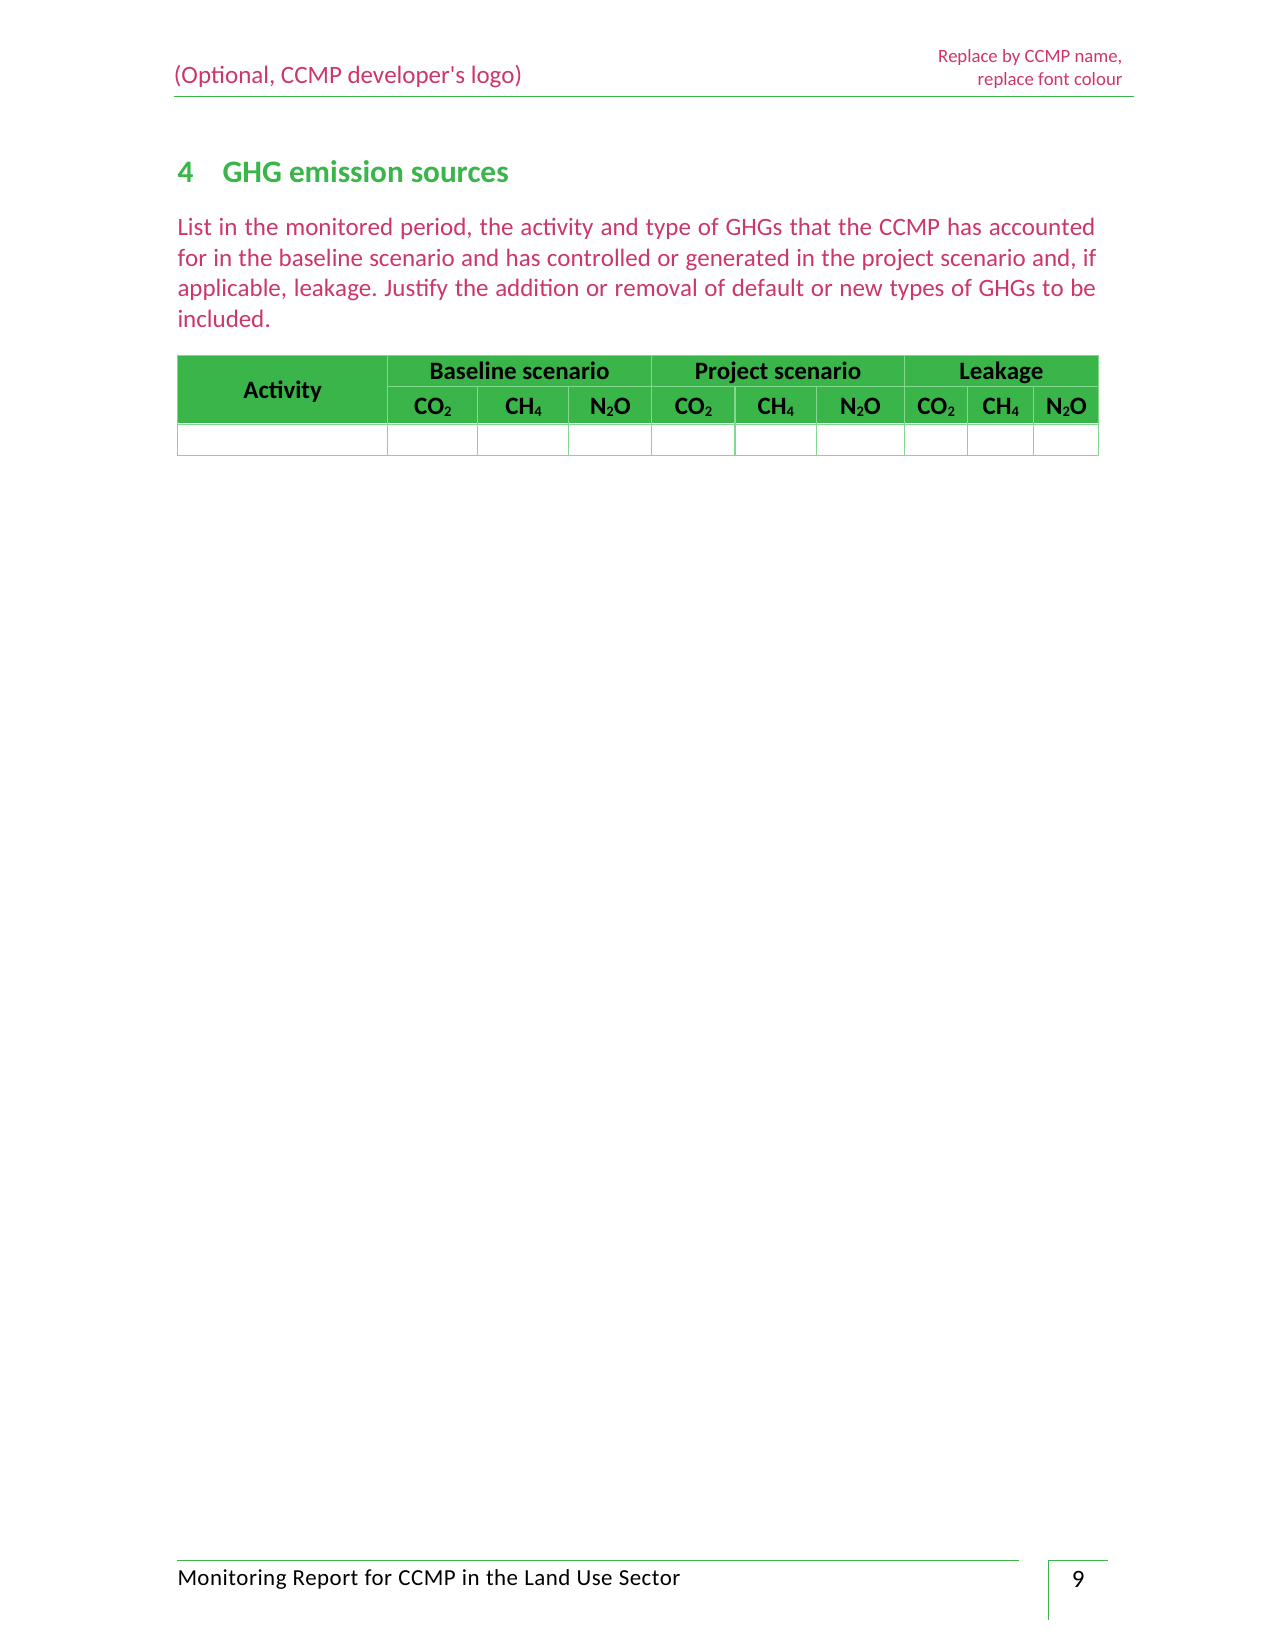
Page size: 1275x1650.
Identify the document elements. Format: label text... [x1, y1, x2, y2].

table_cell N2O [817, 387, 904, 423]
text List in the monitored period, the activity and type of GHGs that the CCMP has accounted for in the baseline scenario and has controlled or generated in the project scenario and, if applicable, leakage. Justify the addition or removal of default or new types of GHGs to be included. [177, 212, 1098, 334]
table_cell [968, 425, 1033, 455]
table_header Leakage [905, 356, 1098, 386]
table_cell CO2 [905, 387, 967, 423]
table_cell [388, 425, 477, 455]
table_cell CH4 [478, 387, 568, 423]
table_cell CO2 [652, 387, 734, 423]
table_cell N2O [1034, 387, 1098, 423]
table_cell [817, 425, 904, 455]
text GHG emission sources [177, 153, 1098, 191]
table_header Project scenario [652, 356, 904, 386]
table_cell [736, 425, 816, 455]
table_cell CO2 [388, 387, 477, 423]
table_cell [652, 425, 734, 455]
table_cell [178, 425, 387, 455]
table_cell [478, 425, 568, 455]
table_cell CH4 [736, 387, 816, 423]
table_cell N2O [569, 387, 651, 423]
table_header Baseline scenario [388, 356, 651, 386]
table_cell [569, 425, 651, 455]
table_cell [905, 425, 967, 455]
table_header Activity [178, 356, 387, 423]
table_cell CH4 [968, 387, 1033, 423]
table_cell [1034, 425, 1098, 455]
